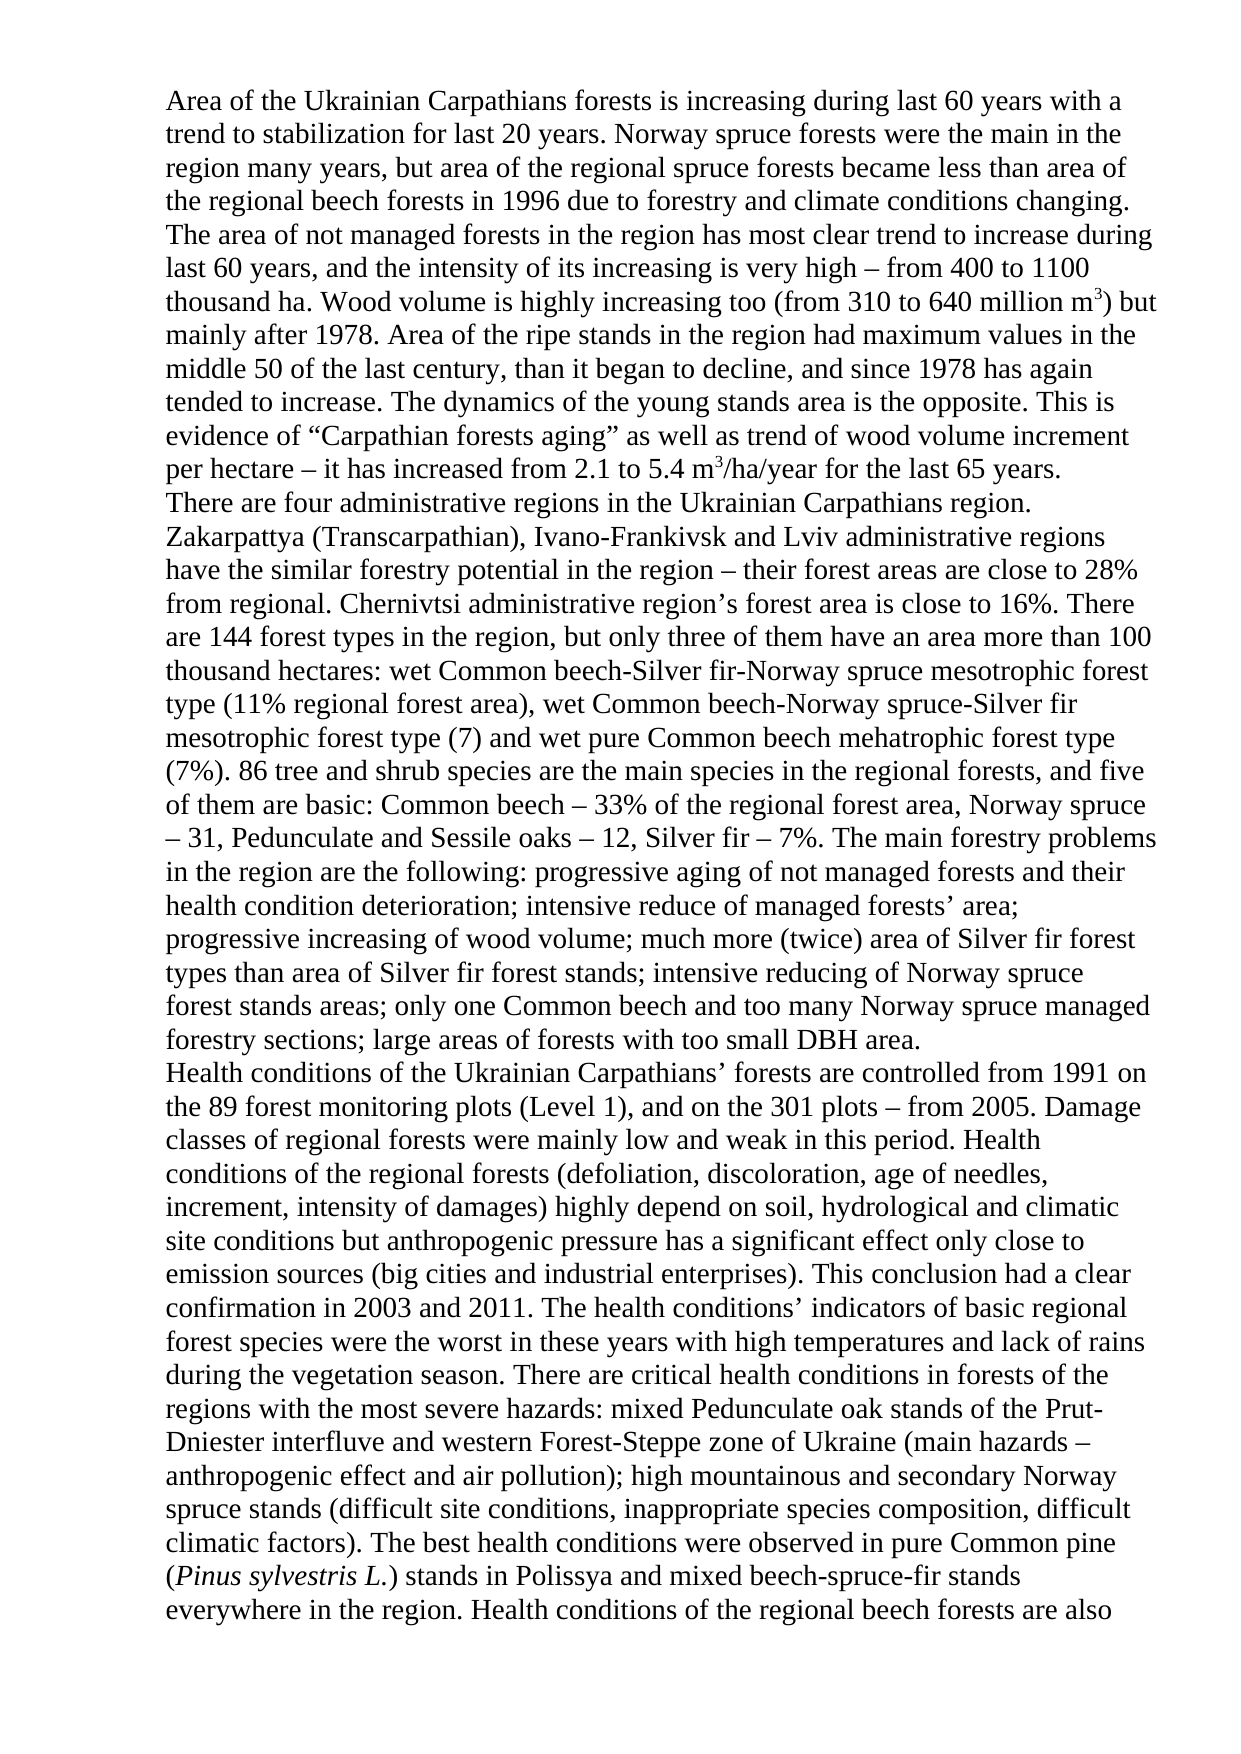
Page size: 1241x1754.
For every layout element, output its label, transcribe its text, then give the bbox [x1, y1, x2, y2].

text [165, 1055, 1157, 1626]
text Area of the Ukrainian Carpathians forests is increasing during last 60 years with a trend to stabilization for last 20 years. Norway spruce forests were the main in the region many years, but area of the regional spruce forests became less than area of the regional beech forests in 1996 due to forestry and climate conditions changing. The area of not managed forests in the region has most clear trend to increase during last 60 years, and the intensity of its increasing is very high – from 400 to 1100 thousand ha. Wood volume is highly increasing too (from 310 to 640 million m3) but mainly after 1978. Area of the ripe stands in the region had maximum values ​​in the middle 50 of the last century, than it began to decline, and since 1978 has again tended to increase. The dynamics of the young stands area is the opposite. This is evidence of “Carpathian forests aging” as well as trend of wood volume increment per hectare – it has increased from 2.1 to 5.4 m3/ha/year for the last 65 years. [165, 83, 1157, 485]
text There are four administrative regions in the Ukrainian Carpathians region. Zakarpattya (Transcarpathian), Ivano-Frankivsk and Lviv administrative regions have the similar forestry potential in the region – their forest areas are close to 28% from regional. Chernivtsi administrative region’s forest area is close to 16%. There are 144 forest types in the region, but only three of them have an area more than 100 thousand hectares: wet Common beech-Silver fir-Norway spruce mesotrophic forest type (11% regional forest area), wet Common beech-Norway spruce-Silver fir mesotrophic forest type (7) and wet pure Common beech mehatrophic forest type (7%). 86 tree and shrub species are the main species in the regional forests, and five of them are basic: Common beech – 33% of the regional forest area, Norway spruce – 31, Pedunculate and Sessile oaks – 12, Silver fir – 7%. The main forestry problems in the region are the following: progressive aging of not managed forests and their health condition deterioration; intensive reduce of managed forests’ area; progressive increasing of wood volume; much more (twice) area of Silver fir forest types than area of Silver fir forest stands; intensive reducing of Norway spruce forest stands areas; only one Common beech and too many Norway spruce managed forestry sections; large areas of forests with too small DBH area. [165, 485, 1157, 1055]
